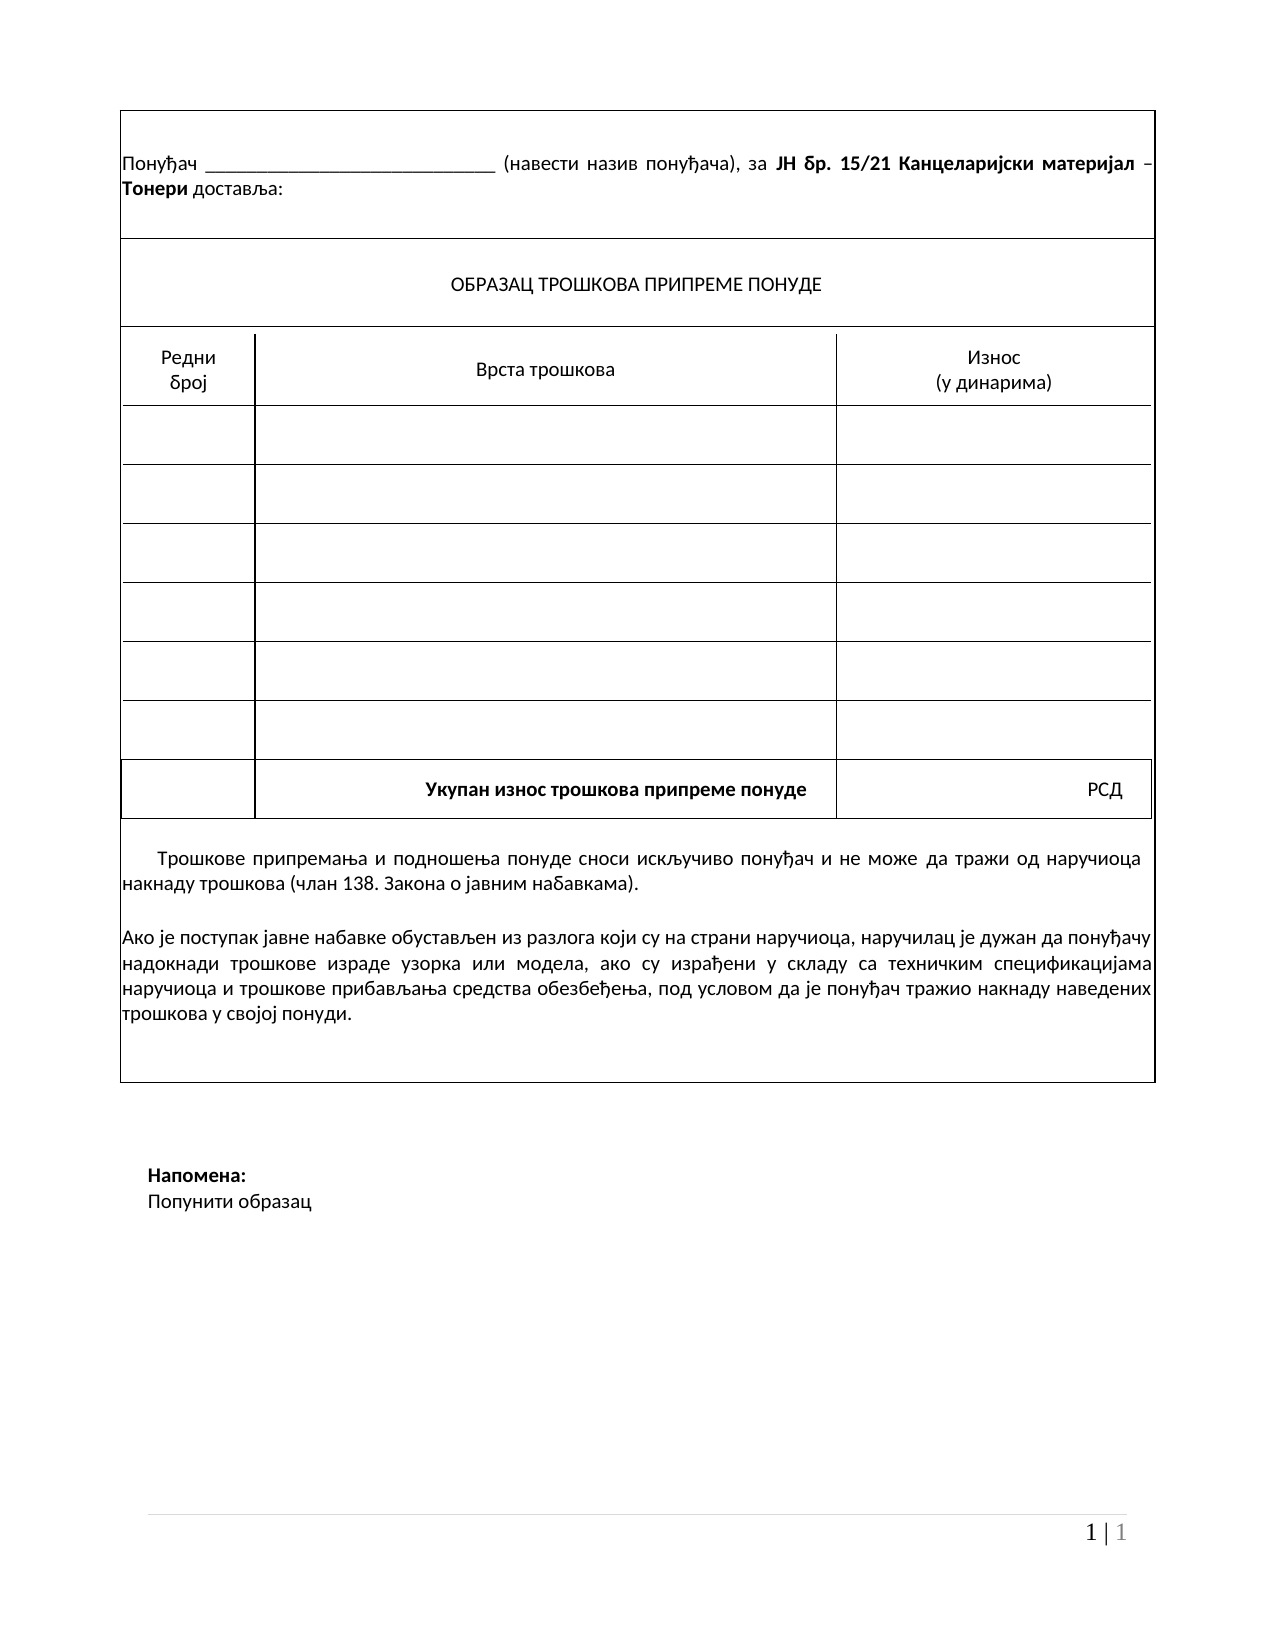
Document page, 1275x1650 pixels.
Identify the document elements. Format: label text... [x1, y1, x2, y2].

text Напомена: [148, 1163, 1127, 1188]
text Попунити образац [148, 1188, 1127, 1213]
table_cell ОБРАЗАЦ ТРОШКОВА ПРИПРЕМЕ ПОНУДЕ [121, 239, 1154, 326]
table_cell Трошкове припремања и подношења понуде сноси искључиво понуђач и не може да тражи од наручиоца накнаду трошкова (члан 138. Закона о јавним набавкама). Ако је поступак јавне набавке обустављен из разлога који су на страни наручиоца, наручилац је дужан да понуђачу надокнади трошкове израде узорка или модела, ако су израђени у складу са техничким спецификацијама наручиоца и трошкове прибављања средства обезбеђења, под условом да је понуђач тражио накнаду наведених трошкова у својој понуди. [121, 327, 1154, 1082]
table_header Понуђач ____________________________ (навести назив понуђача), за ЈН бр. 15/21 Канцеларијски материјал – Тонери доставља: [121, 111, 1154, 238]
